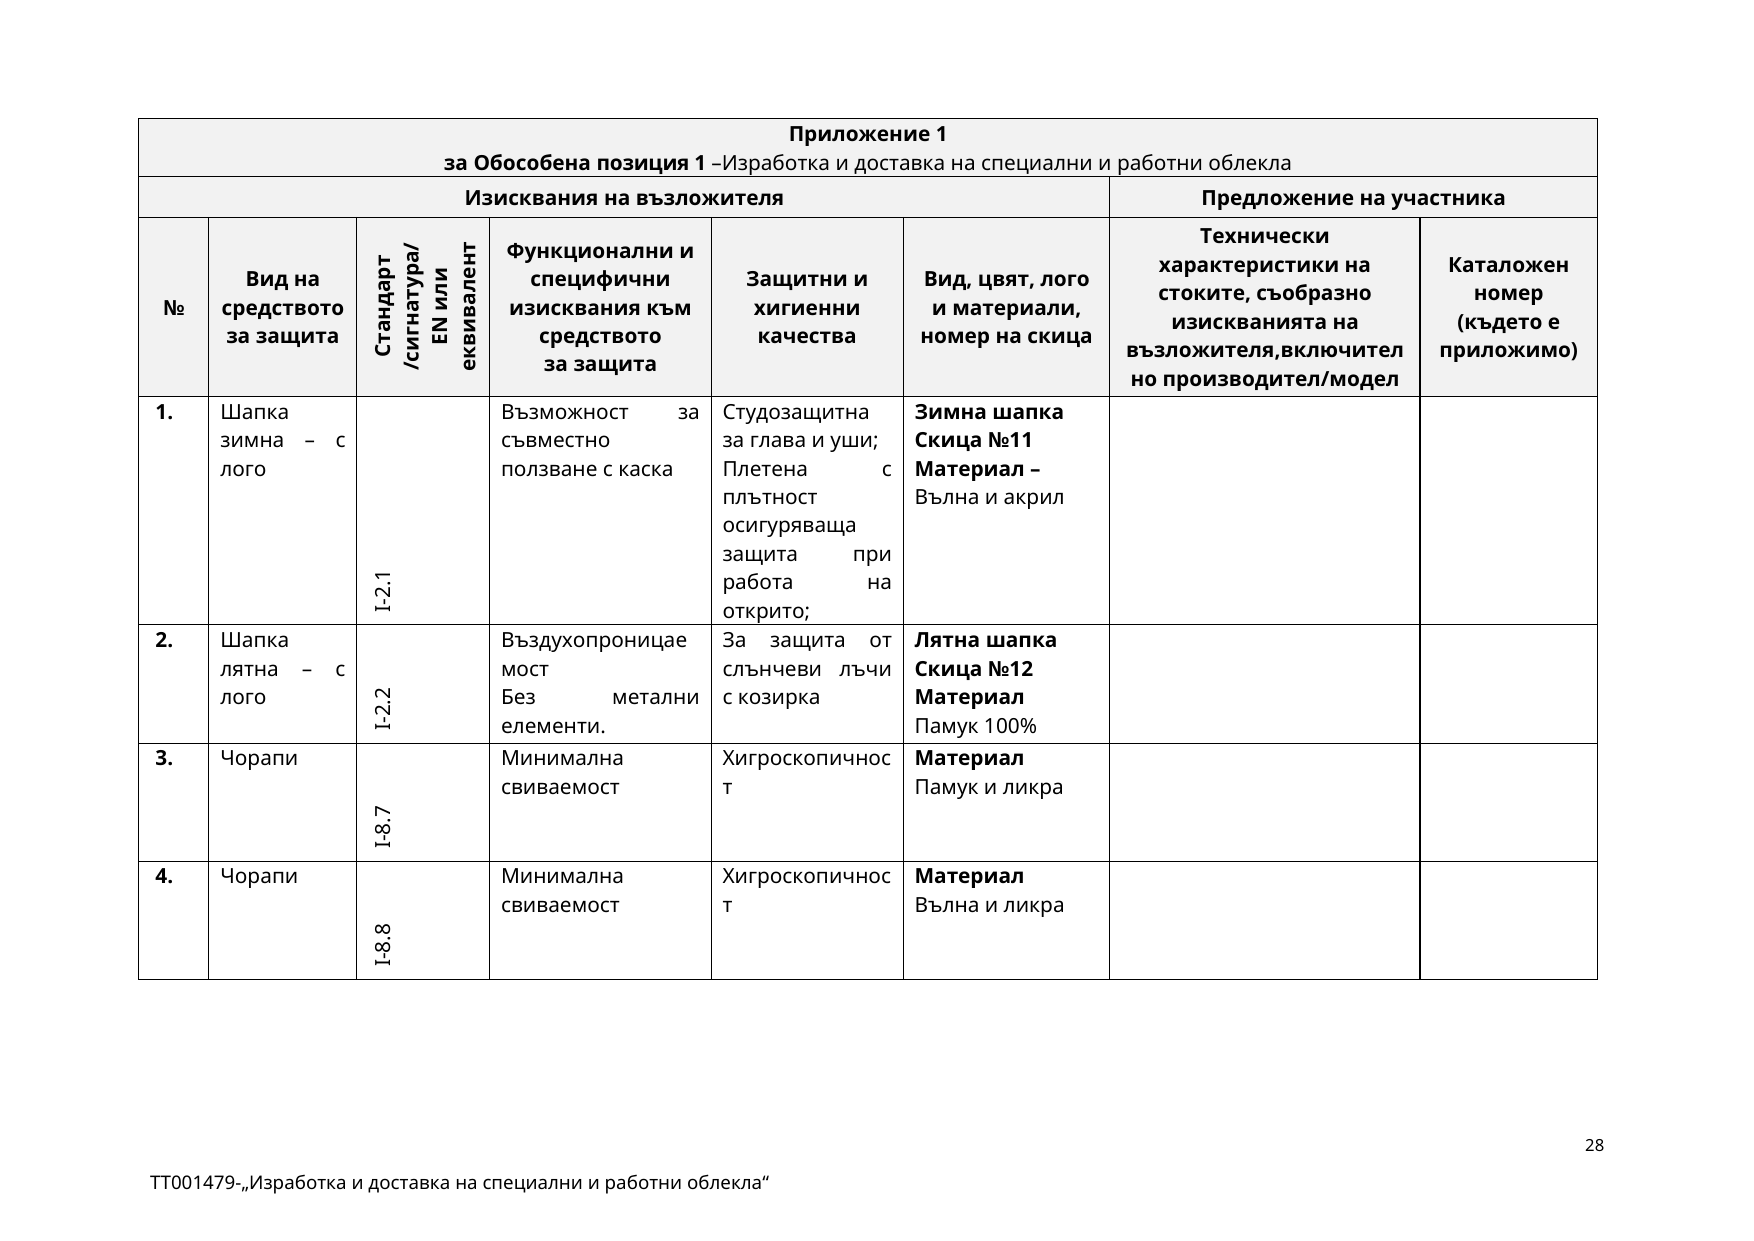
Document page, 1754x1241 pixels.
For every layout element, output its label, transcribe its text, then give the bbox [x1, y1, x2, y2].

table_cell І-8.8 [357, 862, 489, 979]
table_header Приложение 1 за Обособена позиция 1 –Изработка и доставка на специални и работни облекла [139, 119, 1597, 176]
table_cell Въздухопроницаемост Без метални елементи. [490, 625, 711, 742]
table_cell Хигроскопичност [712, 744, 903, 861]
table_cell [139, 625, 208, 742]
table_cell [139, 862, 208, 979]
table_cell Хигроскопичност [712, 862, 903, 979]
table_cell [1421, 862, 1597, 979]
table_cell [1110, 744, 1419, 861]
table_cell Чорапи [209, 862, 356, 979]
table_cell І-8.7 [357, 744, 489, 861]
table_cell [1421, 397, 1597, 624]
table_cell І-2.2 [357, 625, 489, 742]
table_cell За защита от слънчеви лъчи с козирка [712, 625, 903, 742]
table_cell [1110, 625, 1419, 742]
table_cell № [139, 218, 208, 396]
table_cell Материал Памук и ликра [904, 744, 1109, 861]
table_cell Минимална свиваемост [490, 862, 711, 979]
table_cell Вид, цвят, лого и материали, номер на скица [904, 218, 1109, 396]
table_cell Студозащитна за глава и уши; Плетена с плътност осигуряваща защита при работа на открито; [712, 397, 903, 624]
table_cell Чорапи [209, 744, 356, 861]
table_cell Минимална свиваемост [490, 744, 711, 861]
table_cell Вид на средството за защита [209, 218, 356, 396]
table_cell [139, 744, 208, 861]
table_cell Предложение на участника [1110, 177, 1597, 217]
table_cell [1110, 397, 1419, 624]
table_cell [1421, 625, 1597, 742]
table_cell [1421, 744, 1597, 861]
table_cell [139, 397, 208, 624]
table_cell Материал Вълна и ликра [904, 862, 1109, 979]
table_cell Възможност за съвместно ползване с каска [490, 397, 711, 624]
table_cell [1110, 862, 1419, 979]
table_cell І-2.1 [357, 397, 489, 624]
table_cell Стандарт /сигнатура/ EN или еквивалент [357, 218, 489, 396]
table_cell Зимна шапка Скица №11 Материал – Вълна и акрил [904, 397, 1109, 624]
table_cell Изисквания на възложителя [139, 177, 1109, 217]
table_cell Лятна шапка Скица №12 Материал Памук 100% [904, 625, 1109, 742]
table_cell Каталожен номер (където е приложимо) [1421, 218, 1597, 396]
table_cell Шапка зимна – с лого [209, 397, 356, 624]
table_cell Шапка лятна – с лого [209, 625, 356, 742]
table_cell Технически характеристики на стоките, съобразно изискванията на възложителя,включително производител/модел [1110, 218, 1419, 396]
table_cell Защитни и хигиенни качества [712, 218, 903, 396]
table_cell Функционални и специфични изисквания към средството за защита [490, 218, 711, 396]
